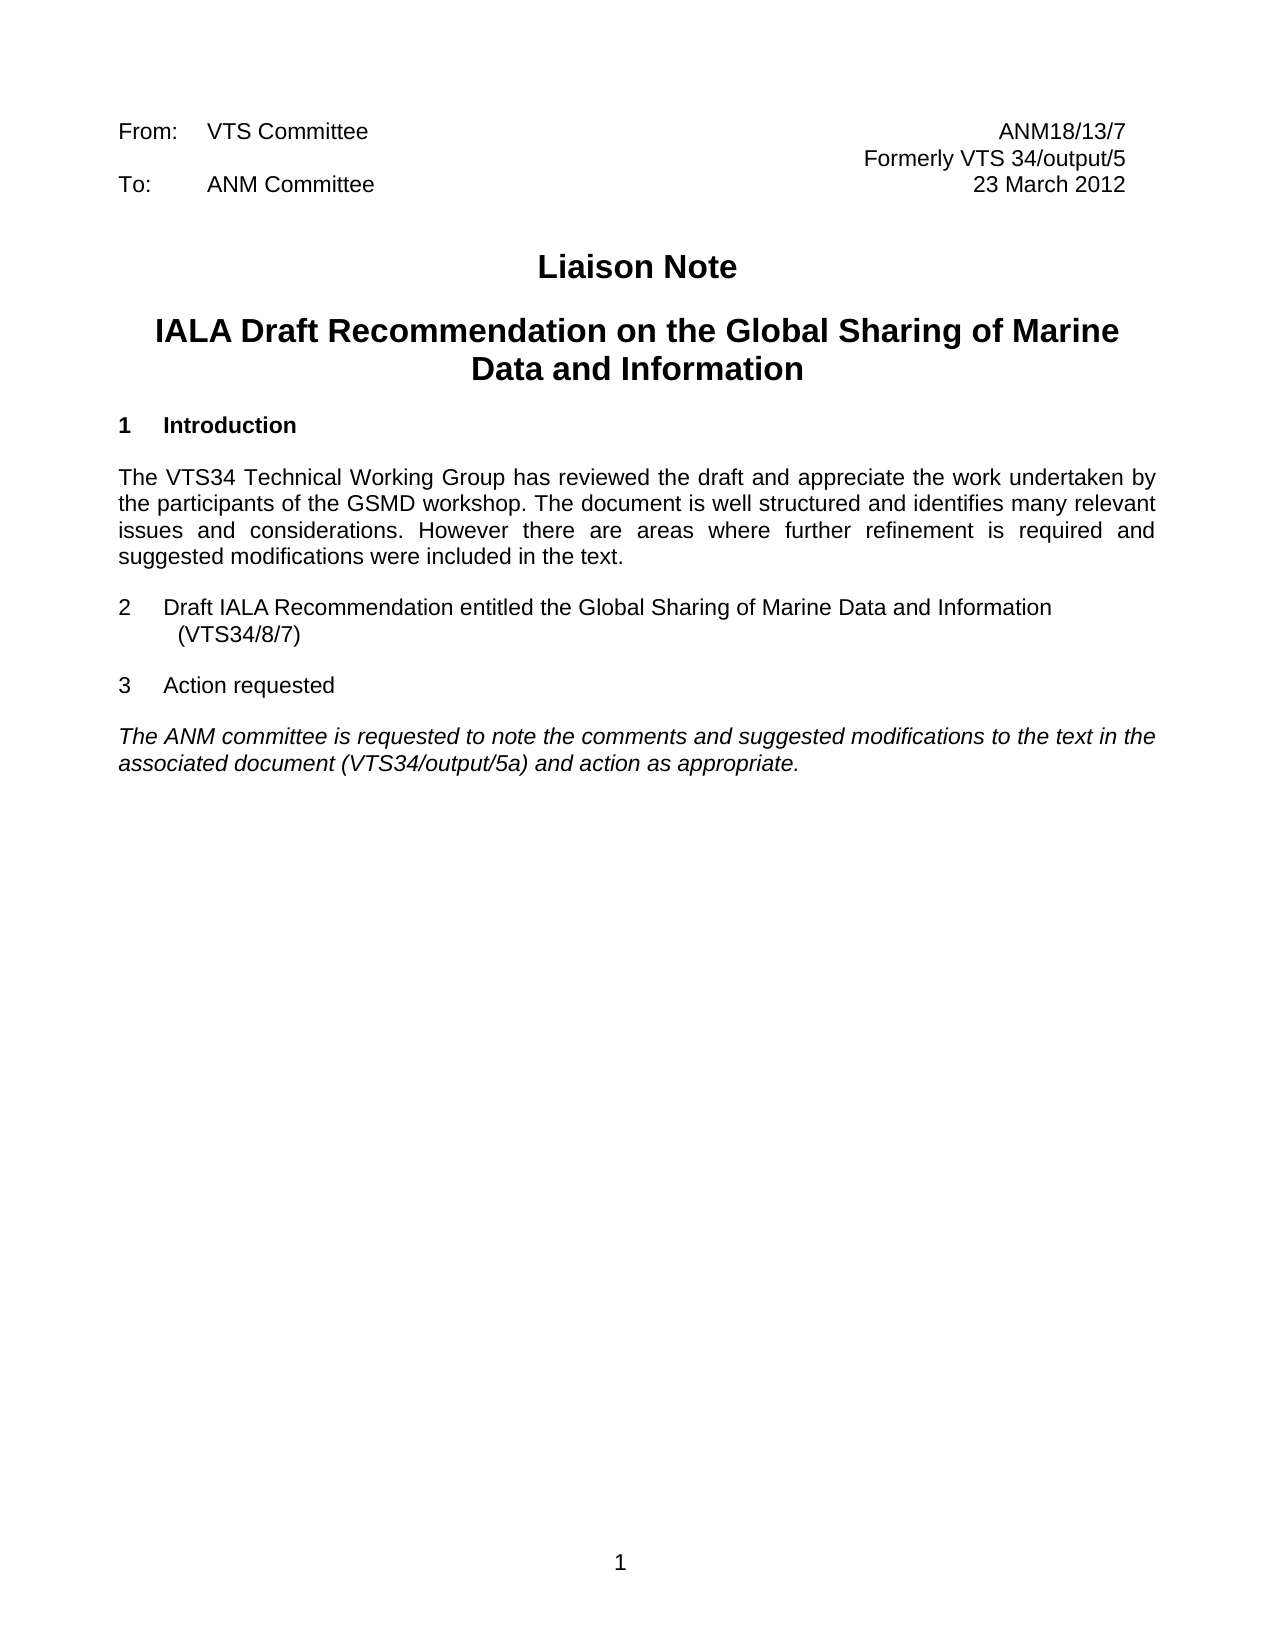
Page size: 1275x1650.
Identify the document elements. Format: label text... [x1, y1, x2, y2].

subtitle Introduction [118, 412, 1157, 439]
text The VTS34 Technical Working Group has reviewed the draft and appreciate the work undertaken by the participants of the GSMD workshop. The document is well structured and identifies many relevant issues and considerations. However there are areas where further refinement is required and suggested modifications were included in the text. [118, 464, 1157, 569]
text The ANM committee is requested to note the comments and suggested modifications to the text in the associated document (VTS34/output/5a) and action as appropriate. [118, 723, 1157, 776]
table_cell To: ANM Committee [107, 171, 568, 197]
subtitle Action requested [118, 672, 1157, 698]
table_header From: VTS Committee [107, 118, 568, 171]
table_header ANM18/13/7 Formerly VTS 34/output/5 [568, 118, 1137, 171]
subtitle Draft IALA Recommendation entitled the Global Sharing of Marine Data and Information (VTS34/8/7) [118, 594, 1157, 647]
table_cell 23 March 2012 [568, 171, 1137, 197]
title IALA Draft Recommendation on the Global Sharing of Marine Data and Information [118, 311, 1157, 387]
title Liaison Note [118, 247, 1157, 286]
